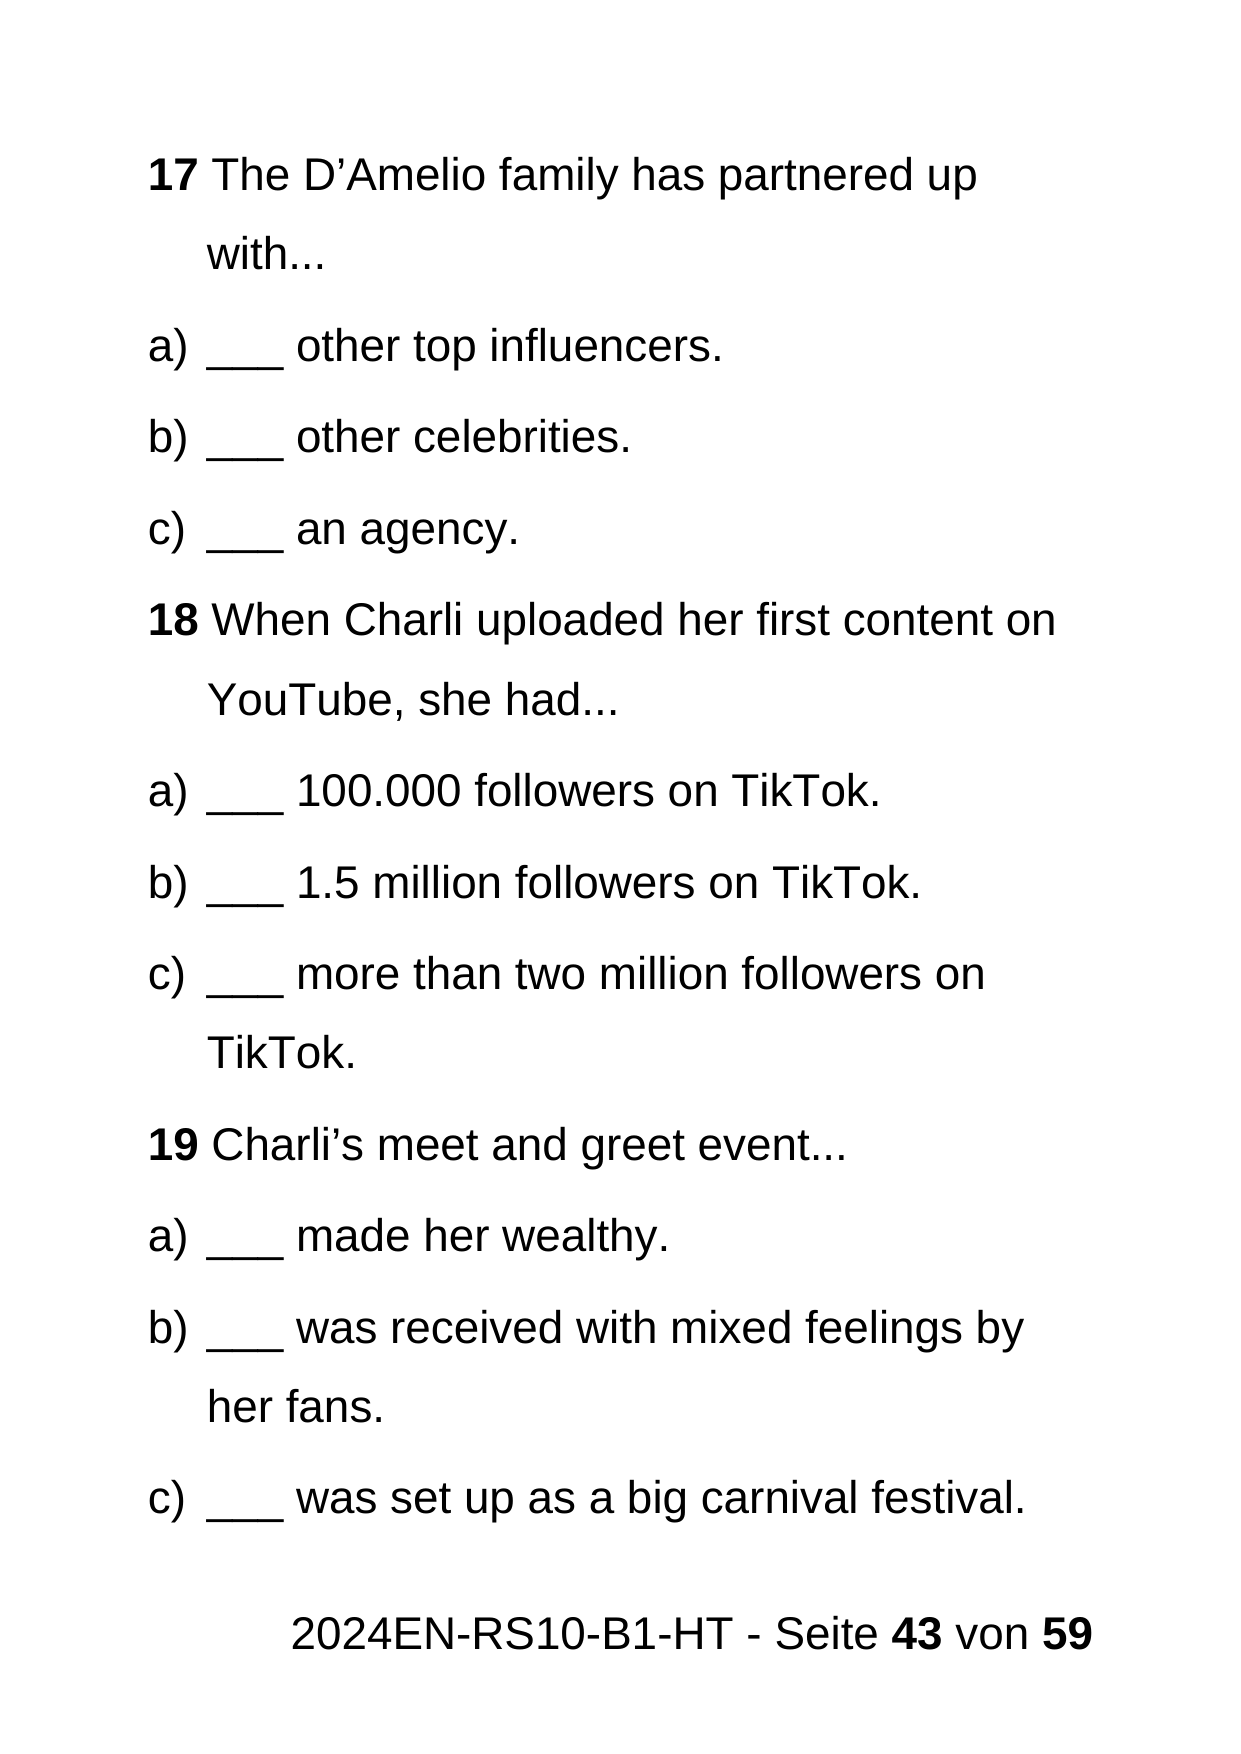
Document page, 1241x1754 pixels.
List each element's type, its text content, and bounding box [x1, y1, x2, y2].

list 19 Charli’s meet and greet event... [148, 1117, 1093, 1170]
list b) ___ 1.5 million followers on TikTok. [148, 855, 1093, 908]
list a) ___ 100.000 followers on TikTok. [148, 763, 1093, 816]
list c) ___ was set up as a big carnival festival. [148, 1471, 1093, 1524]
list c) ___ an agency. [148, 501, 1093, 554]
list b) ___ was received with mixed feelings by her fans. [148, 1300, 1093, 1432]
list 18 When Charli uploaded her first content on YouTube, she had... [148, 593, 1093, 725]
list a) ___ made her wealthy. [148, 1209, 1093, 1262]
list 17 The D’Amelio family has partnered up with... [148, 148, 1093, 279]
list c) ___ more than two million followers on TikTok. [148, 947, 1093, 1078]
list b) ___ other celebrities. [148, 410, 1093, 462]
list a) ___ other top influencers. [148, 318, 1093, 371]
